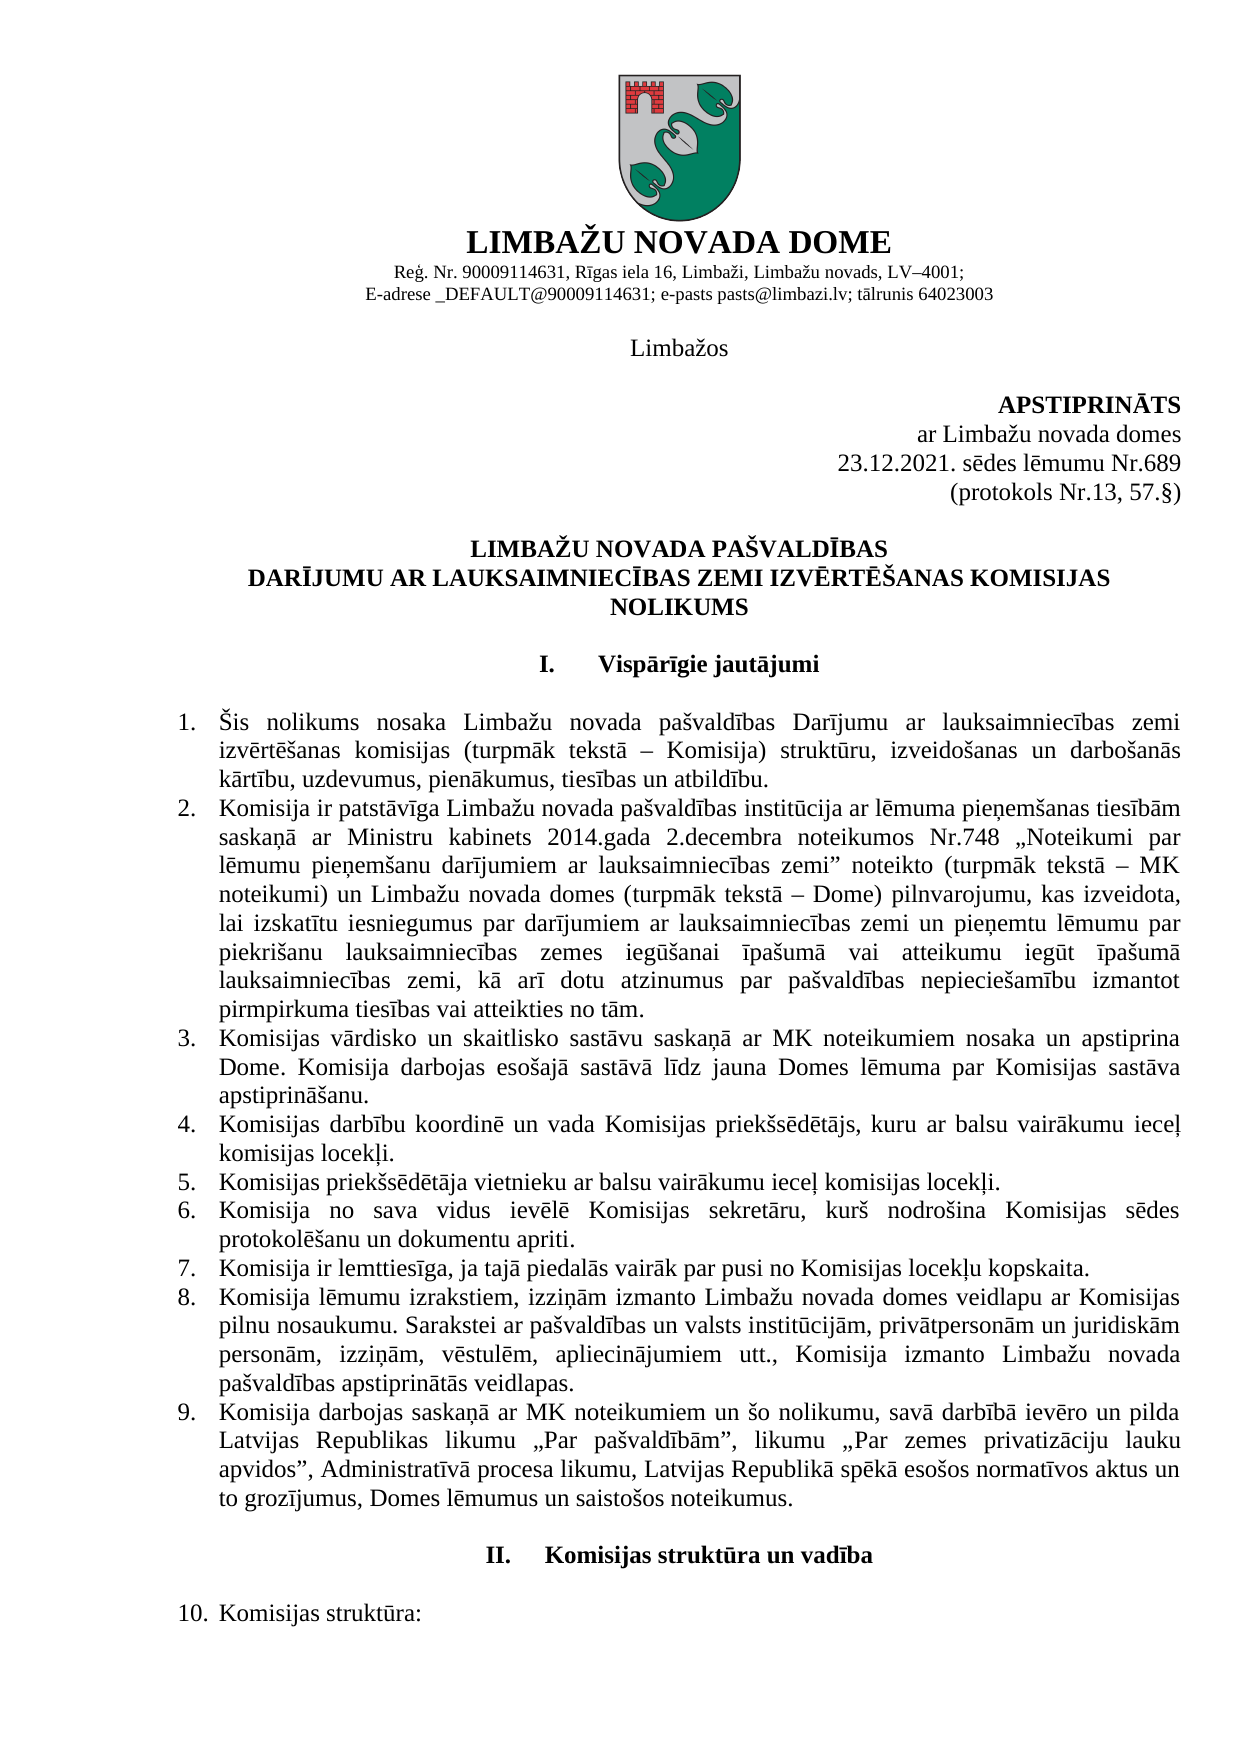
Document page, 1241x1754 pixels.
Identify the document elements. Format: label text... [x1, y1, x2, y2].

picture [616, 73, 743, 223]
text 23.12.2021. sēdes lēmumu Nr.689 [177, 448, 1181, 477]
list Komisijas struktūra un vadība [177, 1540, 1181, 1569]
list Komisija ir lemttiesīga, ja tajā piedalās vairāk par pusi no Komisijas locekļu kopskaita. [177, 1253, 1181, 1282]
list Komisijas priekšsēdētāja vietnieku ar balsu vairākumu ieceļ komisijas locekļi. [177, 1167, 1181, 1195]
list Komisijas darbību koordinē un vada Komisijas priekšsēdētājs, kuru ar balsu vairākumu ieceļ komisijas locekļi. [177, 1109, 1181, 1167]
list Šis nolikums nosaka Limbažu novada pašvaldības Darījumu ar lauksaimniecības zemi izvērtēšanas komisijas (turpmāk tekstā – Komisija) struktūru, izveidošanas un darbošanās kārtību, uzdevumus, pienākumus, tiesības un atbildību. [177, 707, 1181, 793]
text (protokols Nr.13, 57.§) [177, 477, 1181, 505]
list Komisijas struktūra: [177, 1598, 1181, 1627]
list Komisijas vārdisko un skaitlisko sastāvu saskaņā ar MK noteikumiem nosaka un apstiprina Dome. Komisija darbojas esošajā sastāvā līdz jauna Domes lēmuma par Komisijas sastāva apstiprināšanu. [177, 1023, 1181, 1109]
text Limbažos [177, 333, 1181, 362]
list Komisija darbojas saskaņā ar MK noteikumiem un šo nolikumu, savā darbībā ievēro un pilda Latvijas Republikas likumu „Par pašvaldībām”, likumu „Par zemes privatizāciju lauku apvidos”, Administratīvā procesa likumu, Latvijas Republikā spēkā esošos normatīvos aktus un to grozījumus, Domes lēmumus un saistošos noteikumus. [177, 1397, 1181, 1512]
list Komisija ir patstāvīga Limbažu novada pašvaldības institūcija ar lēmuma pieņemšanas tiesībām saskaņā ar Ministru kabinets 2014.gada 2.decembra noteikumos Nr.748 „Noteikumi par lēmumu pieņemšanu darījumiem ar lauksaimniecības zemi” noteikto (turpmāk tekstā – MK noteikumi) un Limbažu novada domes (turpmāk tekstā – Dome) pilnvarojumu, kas izveidota, lai izskatītu iesniegumus par darījumiem ar lauksaimniecības zemi un pieņemtu lēmumu par piekrišanu lauksaimniecības zemes iegūšanai īpašumā vai atteikumu iegūt īpašumā lauksaimniecības zemi, kā arī dotu atzinumus par pašvaldības nepieciešamību izmantot pirmpirkuma tiesības vai atteikties no tām. [177, 793, 1181, 1023]
list Komisija lēmumu izrakstiem, izziņām izmanto Limbažu novada domes veidlapu ar Komisijas pilnu nosaukumu. Sarakstei ar pašvaldības un valsts institūcijām, privātpersonām un juridiskām personām, izziņām, vēstulēm, apliecinājumiem utt., Komisija izmanto Limbažu novada pašvaldības apstiprinātās veidlapas. [177, 1282, 1181, 1397]
text DARĪJUMU AR LAUKSAIMNIECĪBAS ZEMI IZVĒRTĒŠANAS KOMISIJAS NOLIKUMS [177, 563, 1181, 620]
text LIMBAŽU NOVADA PAŠVALDĪBAS [177, 534, 1181, 563]
list Komisija no sava vidus ievēlē Komisijas sekretāru, kurš nodrošina Komisijas sēdes protokolēšanu un dokumentu apriti. [177, 1195, 1181, 1253]
text APSTIPRINĀTS [177, 390, 1181, 419]
list Vispārīgie jautājumi [177, 649, 1181, 678]
text ar Limbažu novada domes [177, 419, 1181, 448]
